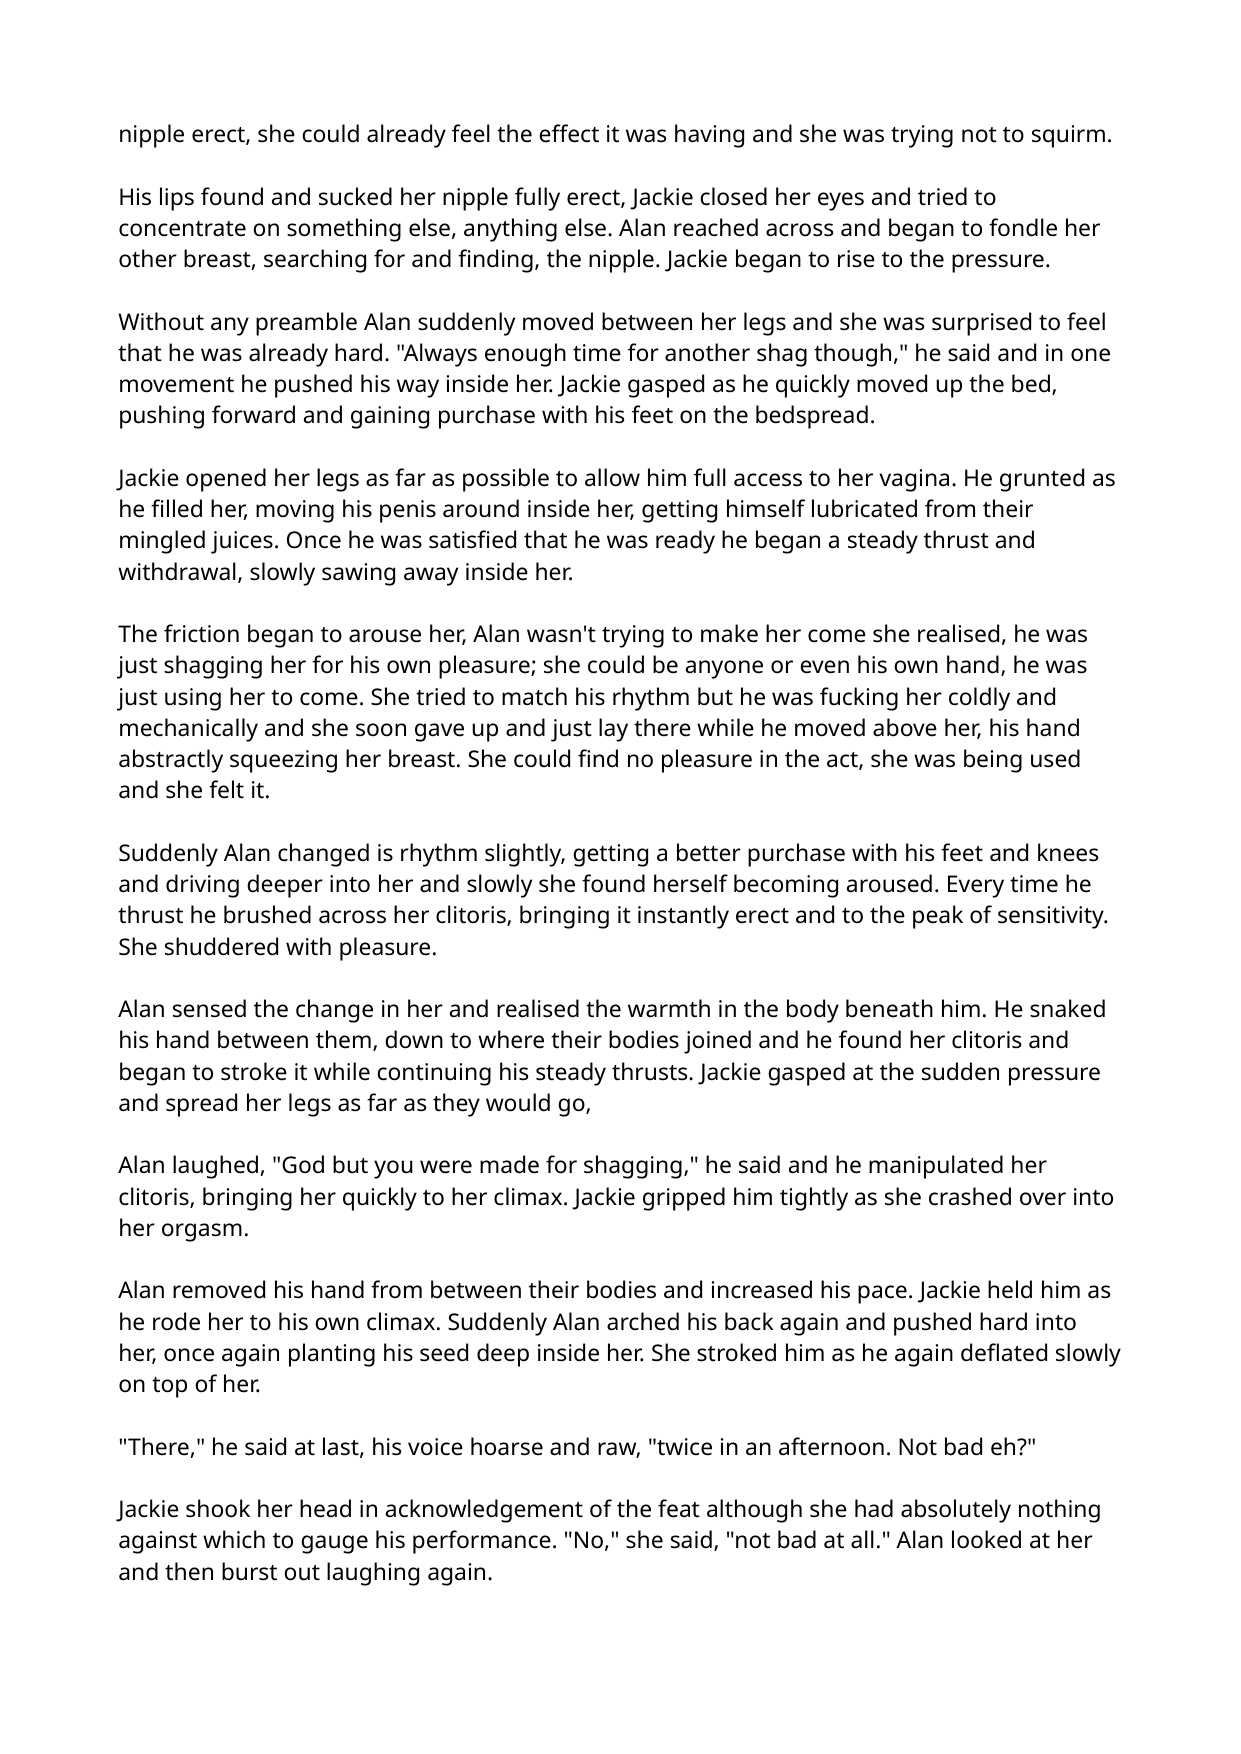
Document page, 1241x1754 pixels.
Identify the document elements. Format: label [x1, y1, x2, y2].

text [118, 118, 1122, 1618]
